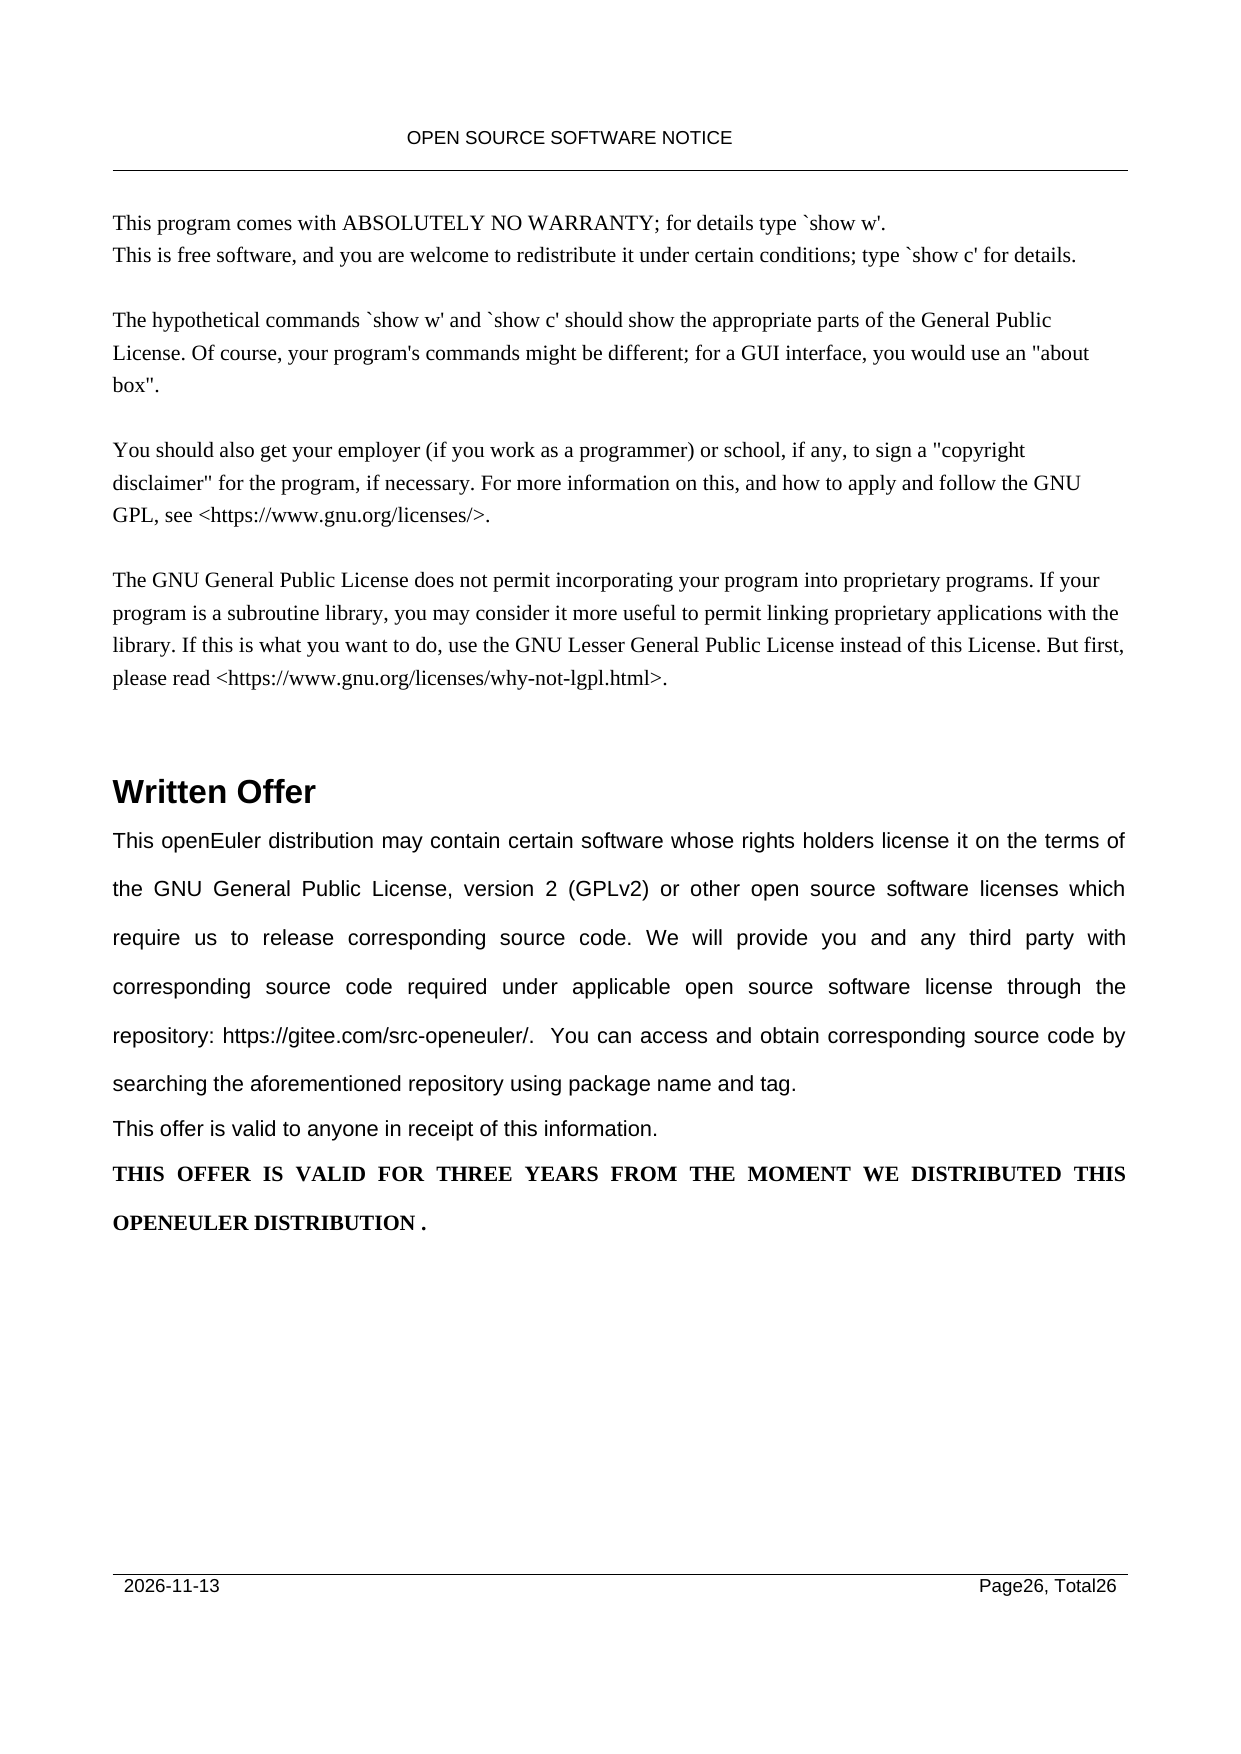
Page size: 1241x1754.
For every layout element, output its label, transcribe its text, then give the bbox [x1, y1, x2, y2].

text The hypothetical commands `show w' and `show c' should show the appropriate parts of the General Public License. Of course, your program's commands might be different; for a GUI interface, you would use an "about box". [112, 304, 1128, 401]
text The GNU General Public License does not permit incorporating your program into proprietary programs. If your program is a subroutine library, you may consider it more useful to permit linking proprietary applications with the library. If this is what you want to do, use the GNU Lesser General Public License instead of this License. But first, please read <https://www.gnu.org/licenses/why-not-lgpl.html>. [112, 564, 1128, 694]
text You should also get your employer (if you work as a programmer) or school, if any, to sign a "copyright disclaimer" for the program, if necessary. For more information on this, and how to apply and follow the GNU GPL, see <https://www.gnu.org/licenses/>. [112, 434, 1128, 531]
text This is free software, and you are welcome to redistribute it under certain conditions; type `show c' for details. [112, 239, 1128, 271]
text This openEuler distribution may contain certain software whose rights holders license it on the terms of the GNU General Public License, version 2 (GPLv2) or other open source software licenses which require us to release corresponding source code. We will provide you and any third party with corresponding source code required under applicable open source software license through the repository: https://gitee.com/src-openeuler/. You can access and obtain corresponding source code by searching the aforementioned repository using package name and tag. [112, 824, 1128, 1100]
text Written Offer [112, 759, 1128, 824]
text This offer is valid to anyone in receipt of this information. [112, 1113, 1128, 1145]
text This program comes with ABSOLUTELY NO WARRANTY; for details type `show w'. [112, 206, 1128, 239]
text THIS OFFER IS VALID FOR THREE YEARS FROM THE MOMENT WE DISTRIBUTED THIS OPENEULER DISTRIBUTION . [112, 1158, 1128, 1239]
